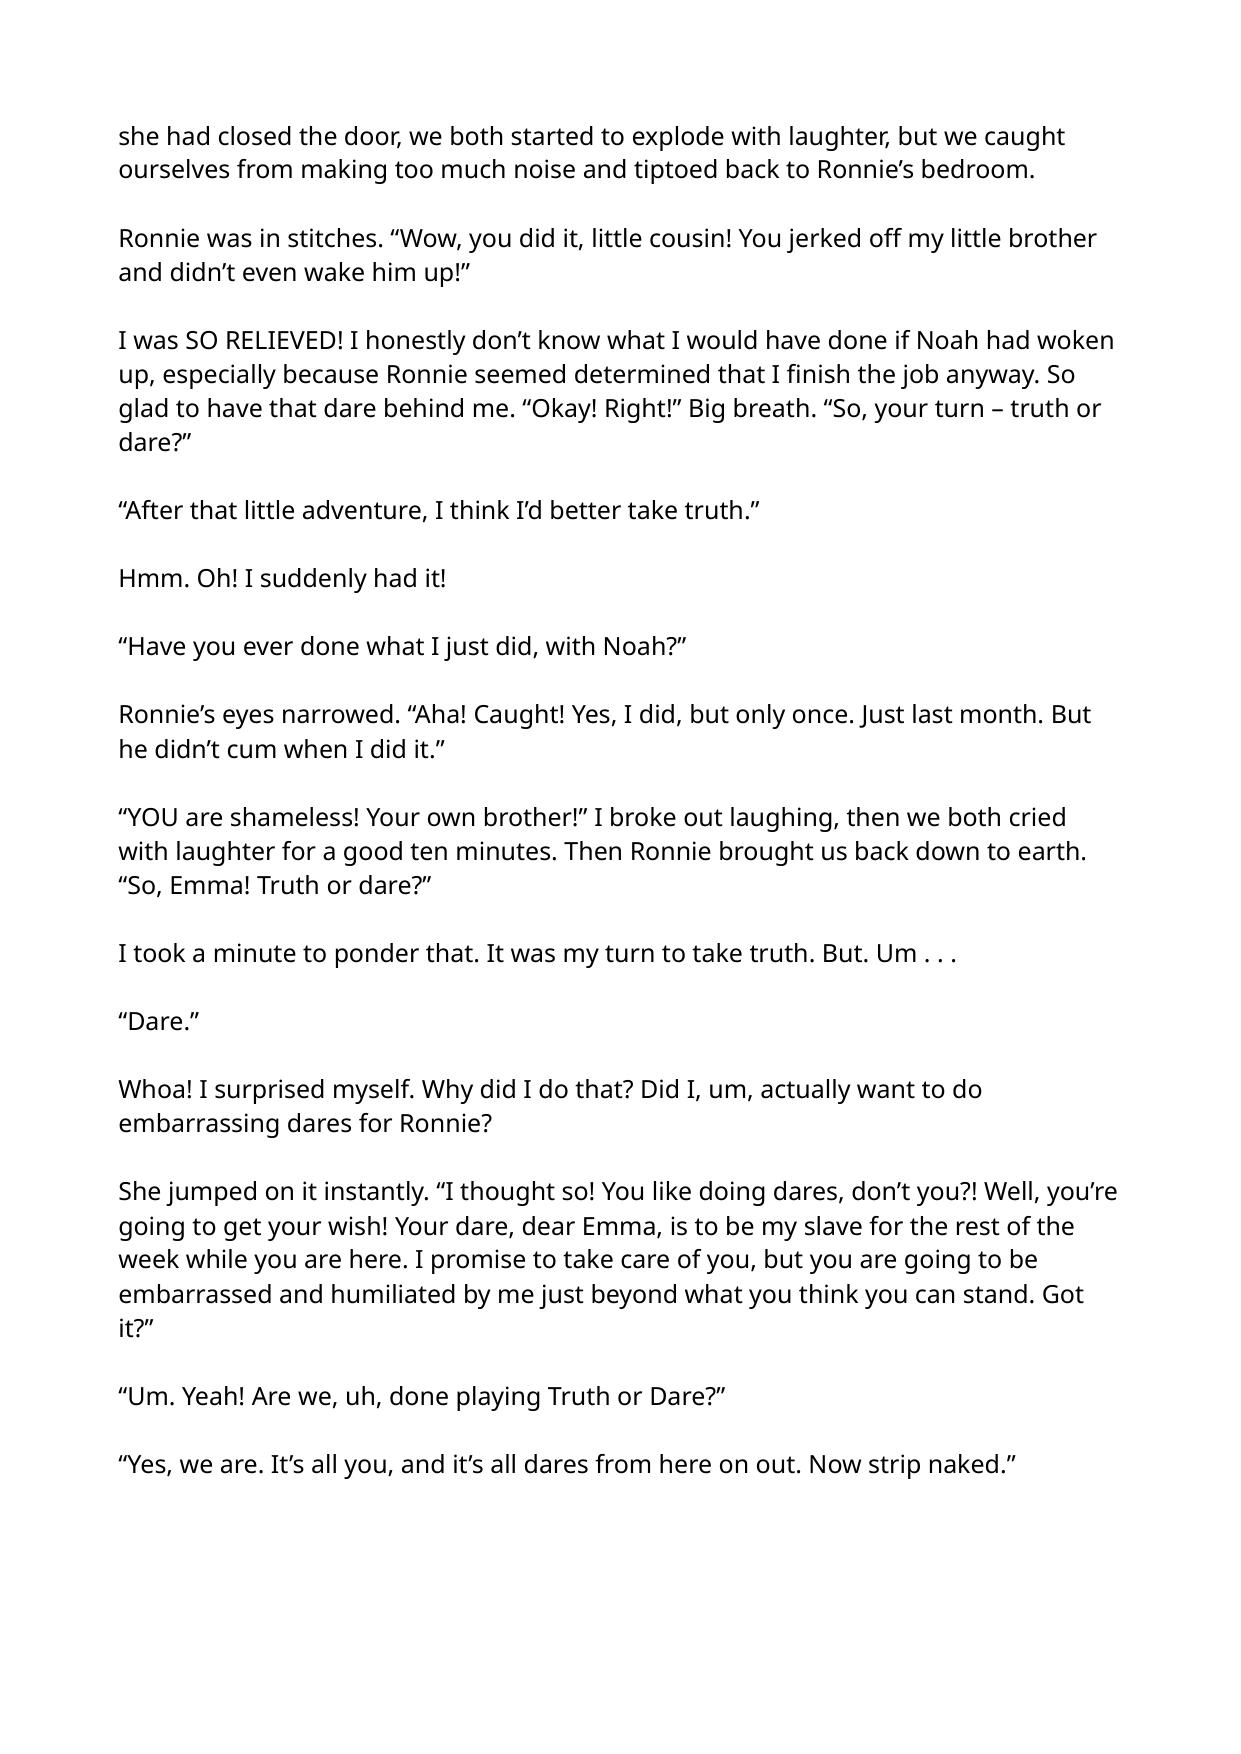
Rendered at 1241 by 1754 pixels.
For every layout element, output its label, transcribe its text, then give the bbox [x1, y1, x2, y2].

text Ronnie was in stitches. “Wow, you did it, little cousin! You jerked off my little brother and didn’t even wake him up!” [118, 220, 1122, 288]
text “Dare.” [118, 1004, 1122, 1038]
text She jumped on it instantly. “I thought so! You like doing dares, don’t you?! Well, you’re going to get your wish! Your dare, dear Emma, is to be my slave for the rest of the week while you are here. I promise to take care of you, but you are going to be embarrassed and humiliated by me just beyond what you think you can stand. Got it?” [118, 1174, 1122, 1344]
text Ronnie’s eyes narrowed. “Aha! Caught! Yes, I did, but only once. Just last month. But he didn’t cum when I did it.” [118, 697, 1122, 765]
text Whoa! I surprised myself. Why did I do that? Did I, um, actually want to do embarrassing dares for Ronnie? [118, 1072, 1122, 1140]
text Hmm. Oh! I suddenly had it! [118, 561, 1122, 595]
text “Yes, we are. It’s all you, and it’s all dares from here on out. Now strip naked.” [118, 1447, 1122, 1481]
text I was SO RELIEVED! I honestly don’t know what I would have done if Noah had woken up, especially because Ronnie seemed determined that I finish the job anyway. So glad to have that dare behind me. “Okay! Right!” Big breath. “So, your turn – truth or dare?” [118, 322, 1122, 459]
text “Have you ever done what I just did, with Noah?” [118, 629, 1122, 663]
text “YOU are shameless! Your own brother!” I broke out laughing, then we both cried with laughter for a good ten minutes. Then Ronnie brought us back down to earth. “So, Emma! Truth or dare?” [118, 799, 1122, 902]
text “Um. Yeah! Are we, uh, done playing Truth or Dare?” [118, 1378, 1122, 1412]
text “After that little adventure, I think I’d better take truth.” [118, 493, 1122, 527]
text I took a minute to ponder that. It was my turn to take truth. But. Um . . . [118, 936, 1122, 970]
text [118, 118, 1122, 186]
